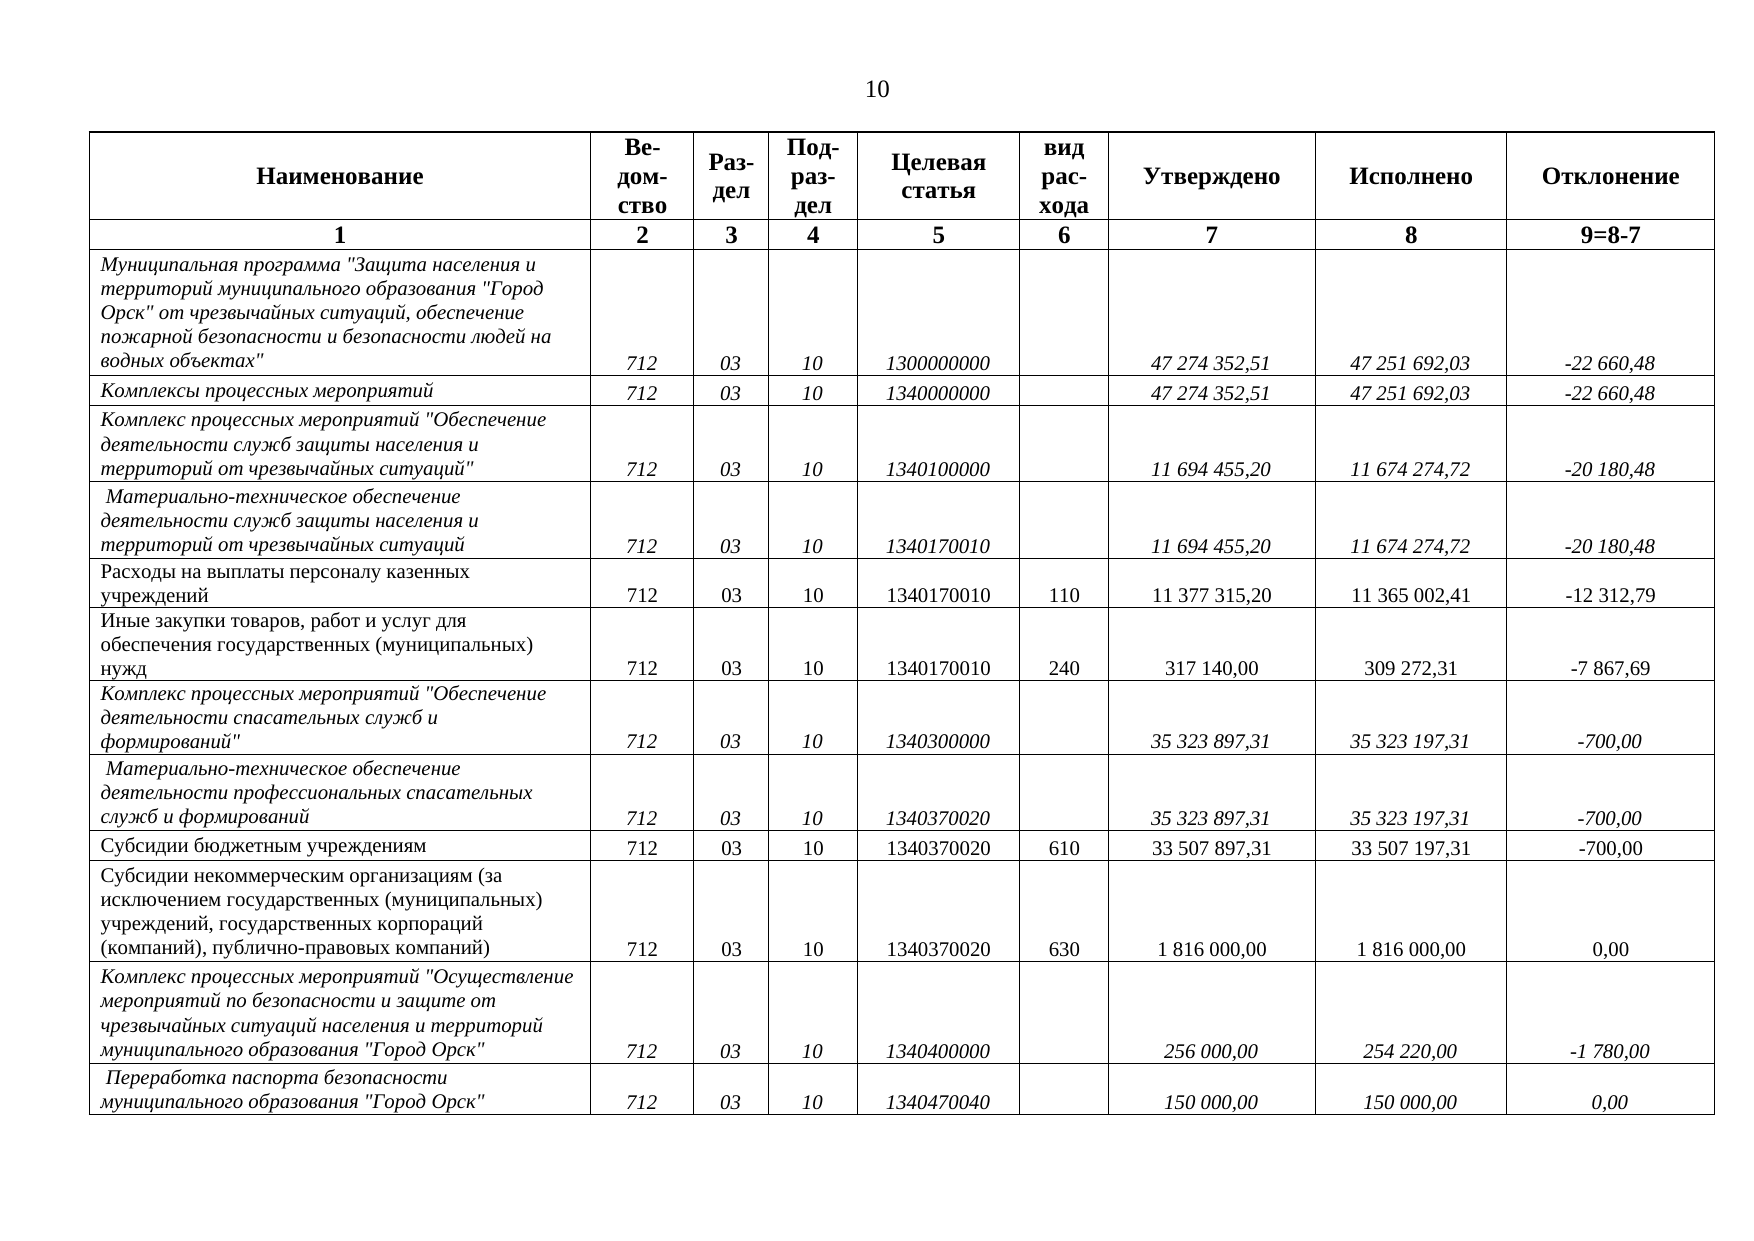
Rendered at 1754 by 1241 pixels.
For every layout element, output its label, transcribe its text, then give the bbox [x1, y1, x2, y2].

table_cell 254 220,00 [1316, 962, 1506, 1063]
table_cell [1020, 1064, 1108, 1114]
table_cell 1340370020 [858, 755, 1019, 830]
table_cell Материально-техническое обеспечение деятельности профессиональных спасательных служб и формирований [90, 755, 590, 830]
table_cell 6 [1020, 220, 1108, 248]
table_cell 150 000,00 [1316, 1064, 1506, 1114]
table_cell 1340470040 [858, 1064, 1019, 1114]
table_cell 10 [769, 376, 857, 405]
table_cell 1340100000 [858, 406, 1019, 481]
table_cell 03 [694, 861, 768, 961]
table_cell 712 [591, 681, 693, 753]
table_cell [1020, 406, 1108, 481]
table_header Наименование [90, 133, 590, 219]
table_cell [1020, 681, 1108, 753]
table_cell 2 [591, 220, 693, 248]
table_cell 10 [769, 681, 857, 753]
table_cell 03 [694, 681, 768, 753]
table_cell 11 674 274,72 [1316, 406, 1506, 481]
table_cell 47 274 352,51 [1109, 250, 1315, 375]
table_cell 712 [591, 559, 693, 607]
table_cell Субсидии некоммерческим организациям (за исключением государственных (муниципальных) учреждений, государственных корпораций (компаний), публично-правовых компаний) [90, 861, 590, 961]
table_cell 3 [694, 220, 768, 248]
table_cell 10 [769, 831, 857, 860]
table_cell 712 [591, 861, 693, 961]
table_cell 712 [591, 250, 693, 375]
table_cell 712 [591, 406, 693, 481]
table_header Целевая статья [858, 133, 1019, 219]
table_cell 1340370020 [858, 861, 1019, 961]
table_header Раз-дел [694, 133, 768, 219]
table_cell 9=8-7 [1507, 220, 1714, 248]
table_cell Муниципальная программа "Защита населения и территорий муниципального образования "Город Орск" от чрезвычайных ситуаций, обеспечение пожарной безопасности и безопасности людей на водных объектах" [90, 250, 590, 375]
table_cell 309 272,31 [1316, 608, 1506, 680]
table_header вид рас-хода [1020, 133, 1108, 219]
table_cell 03 [694, 559, 768, 607]
table_cell -1 780,00 [1507, 962, 1714, 1063]
table_cell 1 816 000,00 [1316, 861, 1506, 961]
table_cell 712 [591, 1064, 693, 1114]
table_cell 10 [769, 755, 857, 830]
table_cell 10 [769, 962, 857, 1063]
table_cell 03 [694, 1064, 768, 1114]
table_cell 1340400000 [858, 962, 1019, 1063]
table_cell 1340370020 [858, 831, 1019, 860]
table_cell 11 674 274,72 [1316, 482, 1506, 558]
table_cell [1020, 755, 1108, 830]
table_cell 11 694 455,20 [1109, 406, 1315, 481]
table_cell -20 180,48 [1507, 406, 1714, 481]
table_cell 150 000,00 [1109, 1064, 1315, 1114]
table_cell 33 507 897,31 [1109, 831, 1315, 860]
table_cell 33 507 197,31 [1316, 831, 1506, 860]
table_cell 03 [694, 406, 768, 481]
table_cell 1 [90, 220, 590, 248]
table_cell 4 [769, 220, 857, 248]
table_cell 1340000000 [858, 376, 1019, 405]
table_cell Материально-техническое обеспечение деятельности служб защиты населения и территорий от чрезвычайных ситуаций [90, 482, 590, 558]
table_cell -12 312,79 [1507, 559, 1714, 607]
table_cell 10 [769, 250, 857, 375]
table_cell 0,00 [1507, 861, 1714, 961]
table_cell 35 323 897,31 [1109, 755, 1315, 830]
table_cell -7 867,69 [1507, 608, 1714, 680]
table_cell -22 660,48 [1507, 376, 1714, 405]
table_cell 10 [769, 406, 857, 481]
table_cell Иные закупки товаров, работ и услуг для обеспечения государственных (муниципальных) нужд [90, 608, 590, 680]
table_cell 630 [1020, 861, 1108, 961]
table_cell Переработка паспорта безопасности муниципального образования "Город Орск" [90, 1064, 590, 1114]
table_cell Комплексы процессных мероприятий [90, 376, 590, 405]
table_cell 35 323 197,31 [1316, 755, 1506, 830]
table_cell 610 [1020, 831, 1108, 860]
table_cell 11 694 455,20 [1109, 482, 1315, 558]
table_cell 10 [769, 1064, 857, 1114]
table_cell 03 [694, 482, 768, 558]
table_header Отклонение [1507, 133, 1714, 219]
table_cell 712 [591, 755, 693, 830]
table_cell 240 [1020, 608, 1108, 680]
table_cell 10 [769, 559, 857, 607]
table_cell 317 140,00 [1109, 608, 1315, 680]
table_cell Субсидии бюджетным учреждениям [90, 831, 590, 860]
table_cell 1340300000 [858, 681, 1019, 753]
table_cell 10 [769, 608, 857, 680]
table_cell 03 [694, 608, 768, 680]
table_cell 35 323 897,31 [1109, 681, 1315, 753]
table_cell 256 000,00 [1109, 962, 1315, 1063]
table_header Под- раз- дел [769, 133, 857, 219]
table_cell [1020, 250, 1108, 375]
table_cell 8 [1316, 220, 1506, 248]
table_cell 1340170010 [858, 608, 1019, 680]
table_cell 03 [694, 962, 768, 1063]
table_cell 712 [591, 376, 693, 405]
table_cell [1020, 376, 1108, 405]
table_cell 0,00 [1507, 1064, 1714, 1114]
table_header Утверждено [1109, 133, 1315, 219]
table_cell Комплекс процессных мероприятий "Обеспечение деятельности спасательных служб и формирований" [90, 681, 590, 753]
table_cell -22 660,48 [1507, 250, 1714, 375]
table_cell -700,00 [1507, 831, 1714, 860]
table_cell [1020, 962, 1108, 1063]
table_cell [1020, 482, 1108, 558]
table_cell 11 365 002,41 [1316, 559, 1506, 607]
table_cell 110 [1020, 559, 1108, 607]
table_cell 03 [694, 250, 768, 375]
table_cell 03 [694, 755, 768, 830]
table_cell 10 [769, 861, 857, 961]
table_header Исполнено [1316, 133, 1506, 219]
table_cell 03 [694, 376, 768, 405]
table_cell 1300000000 [858, 250, 1019, 375]
table_cell -20 180,48 [1507, 482, 1714, 558]
table_cell -700,00 [1507, 681, 1714, 753]
table_cell 47 251 692,03 [1316, 250, 1506, 375]
table_cell Комплекс процессных мероприятий "Осуществление мероприятий по безопасности и защите от чрезвычайных ситуаций населения и территорий муниципального образования "Город Орск" [90, 962, 590, 1063]
table_cell Расходы на выплаты персоналу казенных учреждений [90, 559, 590, 607]
table_cell 10 [769, 482, 857, 558]
table_cell 1 816 000,00 [1109, 861, 1315, 961]
table_cell 1340170010 [858, 482, 1019, 558]
table_cell Комплекс процессных мероприятий "Обеспечение деятельности служб защиты населения и территорий от чрезвычайных ситуаций" [90, 406, 590, 481]
table_cell 11 377 315,20 [1109, 559, 1315, 607]
table_cell 47 274 352,51 [1109, 376, 1315, 405]
table_cell 712 [591, 608, 693, 680]
table_cell 7 [1109, 220, 1315, 248]
table_cell 1340170010 [858, 559, 1019, 607]
table_cell 47 251 692,03 [1316, 376, 1506, 405]
table_cell 712 [591, 482, 693, 558]
table_header Ве- дом-ство [591, 133, 693, 219]
table_cell -700,00 [1507, 755, 1714, 830]
table_cell 712 [591, 831, 693, 860]
table_cell 35 323 197,31 [1316, 681, 1506, 753]
table_cell 03 [694, 831, 768, 860]
table_cell 712 [591, 962, 693, 1063]
table_cell 5 [858, 220, 1019, 248]
